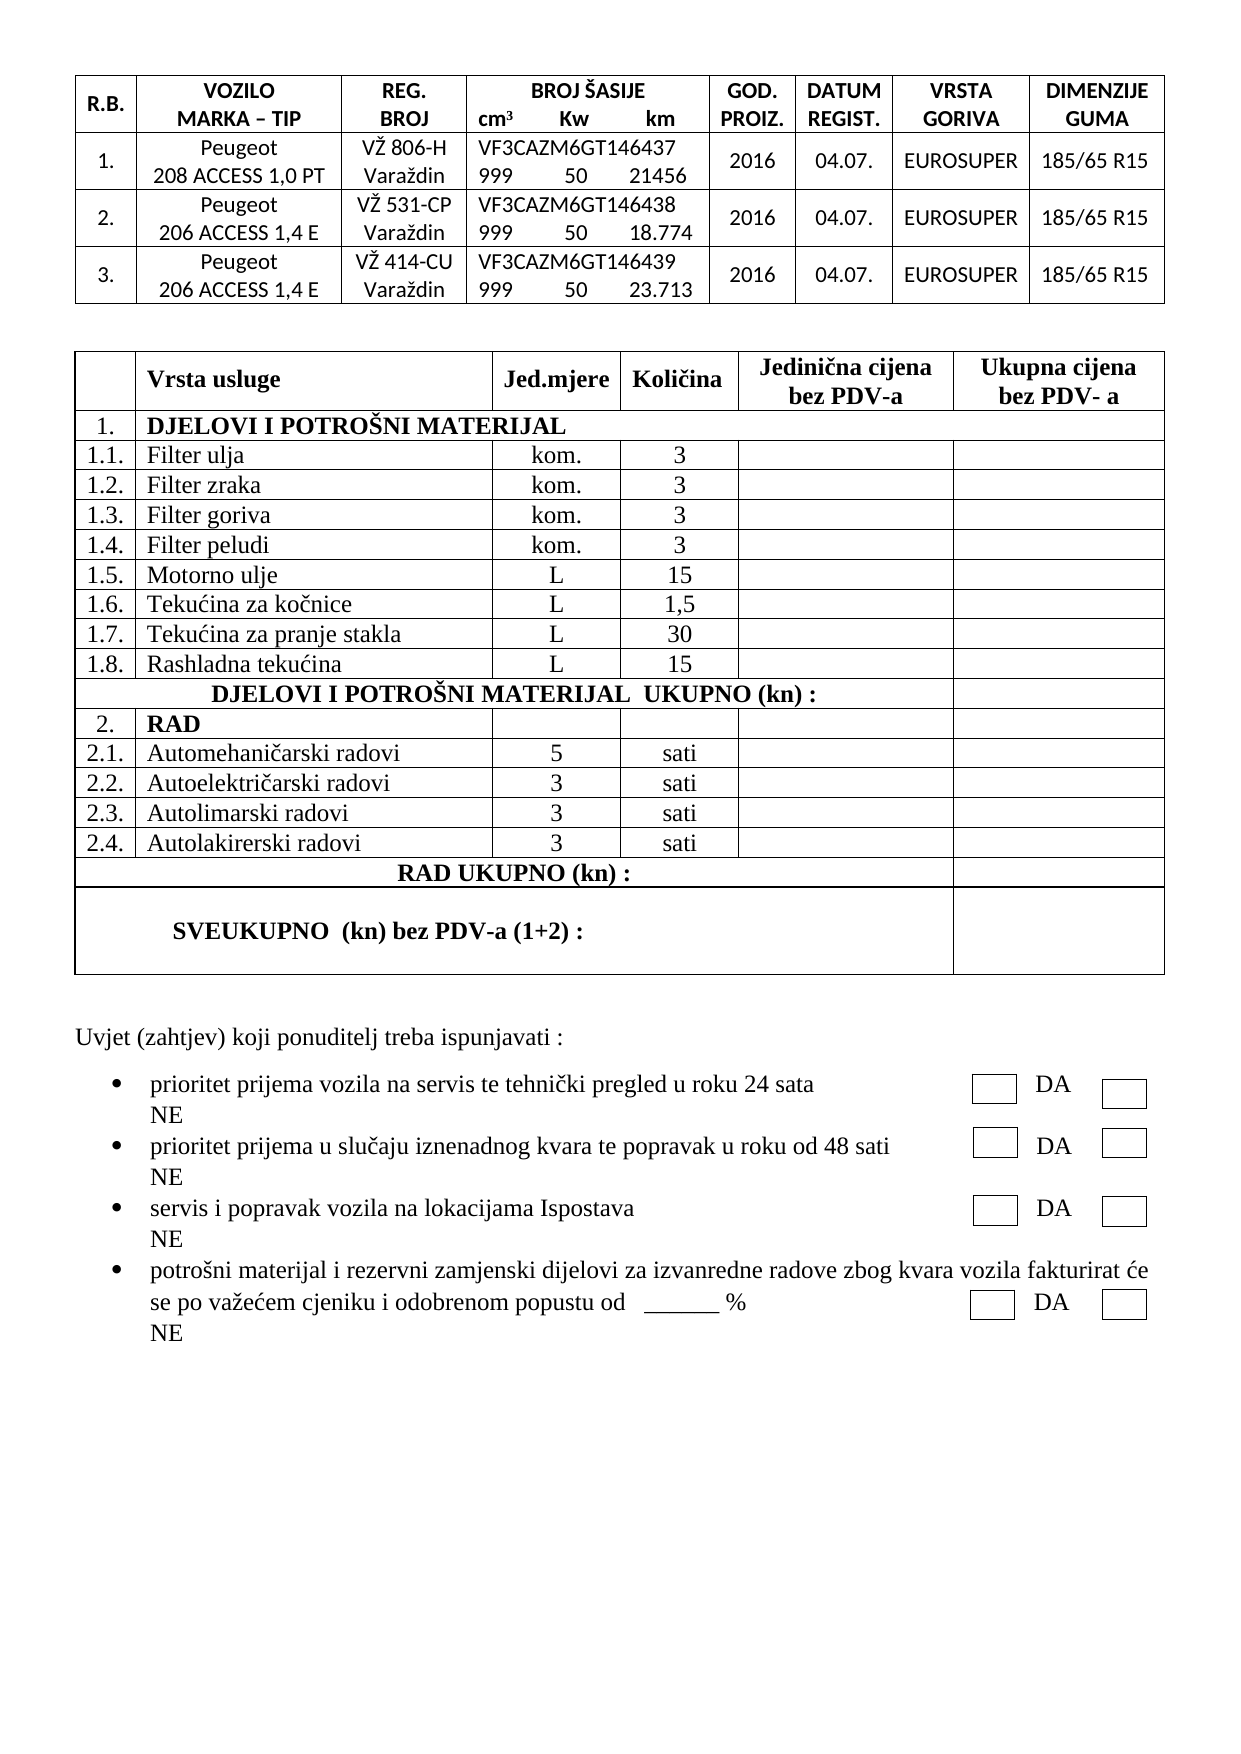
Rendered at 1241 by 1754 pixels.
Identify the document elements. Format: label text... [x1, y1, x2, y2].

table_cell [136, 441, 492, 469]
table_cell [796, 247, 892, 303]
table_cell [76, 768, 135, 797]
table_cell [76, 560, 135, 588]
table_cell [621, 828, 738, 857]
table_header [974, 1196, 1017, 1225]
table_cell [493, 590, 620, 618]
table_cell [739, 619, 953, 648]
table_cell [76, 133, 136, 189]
list prioritet prijema vozila na servis te tehnički pregled u roku 24 sata DA NE [112, 1069, 1165, 1129]
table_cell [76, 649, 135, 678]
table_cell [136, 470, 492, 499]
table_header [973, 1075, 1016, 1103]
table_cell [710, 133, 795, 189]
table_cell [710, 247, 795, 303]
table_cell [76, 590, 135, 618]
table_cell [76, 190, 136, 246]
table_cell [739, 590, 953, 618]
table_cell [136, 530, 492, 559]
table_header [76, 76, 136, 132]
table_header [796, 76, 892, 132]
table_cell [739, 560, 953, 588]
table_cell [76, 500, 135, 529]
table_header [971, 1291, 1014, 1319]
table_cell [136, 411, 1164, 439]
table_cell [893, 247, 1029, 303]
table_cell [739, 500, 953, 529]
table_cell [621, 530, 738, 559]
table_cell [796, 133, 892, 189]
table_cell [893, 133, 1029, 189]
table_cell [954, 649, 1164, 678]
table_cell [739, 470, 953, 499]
list prioritet prijema u slučaju iznenadnog kvara te popravak u roku od 48 sati DA NE [112, 1131, 1165, 1191]
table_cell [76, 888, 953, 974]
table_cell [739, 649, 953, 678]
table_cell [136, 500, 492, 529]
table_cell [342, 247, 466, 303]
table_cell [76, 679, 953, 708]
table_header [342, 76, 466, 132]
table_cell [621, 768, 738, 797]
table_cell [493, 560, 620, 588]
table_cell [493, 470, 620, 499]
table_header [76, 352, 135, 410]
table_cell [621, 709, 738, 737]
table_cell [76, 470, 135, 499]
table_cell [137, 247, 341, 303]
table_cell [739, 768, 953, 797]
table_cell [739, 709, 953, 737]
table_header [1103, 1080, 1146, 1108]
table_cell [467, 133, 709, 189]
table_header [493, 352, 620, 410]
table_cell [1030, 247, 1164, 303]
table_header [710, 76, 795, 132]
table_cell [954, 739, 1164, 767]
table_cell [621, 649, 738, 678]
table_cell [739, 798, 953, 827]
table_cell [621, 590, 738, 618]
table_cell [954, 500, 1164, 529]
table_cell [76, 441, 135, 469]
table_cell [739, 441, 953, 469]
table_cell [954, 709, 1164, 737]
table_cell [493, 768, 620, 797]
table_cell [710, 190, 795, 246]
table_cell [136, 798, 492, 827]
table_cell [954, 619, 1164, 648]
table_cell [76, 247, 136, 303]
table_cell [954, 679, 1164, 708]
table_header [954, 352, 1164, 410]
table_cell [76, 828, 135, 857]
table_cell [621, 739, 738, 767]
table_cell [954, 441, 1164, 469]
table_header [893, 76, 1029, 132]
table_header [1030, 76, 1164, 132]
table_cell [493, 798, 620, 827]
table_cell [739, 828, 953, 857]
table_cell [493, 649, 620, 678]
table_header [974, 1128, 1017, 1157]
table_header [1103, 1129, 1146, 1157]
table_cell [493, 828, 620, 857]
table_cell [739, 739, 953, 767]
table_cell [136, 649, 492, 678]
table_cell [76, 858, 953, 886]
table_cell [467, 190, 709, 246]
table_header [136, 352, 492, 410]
list servis i popravak vozila na lokacijama Ispostava DA NE [112, 1193, 1165, 1253]
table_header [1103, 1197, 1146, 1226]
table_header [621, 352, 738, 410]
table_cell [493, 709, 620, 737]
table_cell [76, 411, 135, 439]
list potrošni materijal i rezervni zamjenski dijelovi za izvanredne radove zbog kvara vozila fakturirat će se po važećem cjeniku i odobrenom popustu od ______ % DA NE [112, 1256, 1165, 1346]
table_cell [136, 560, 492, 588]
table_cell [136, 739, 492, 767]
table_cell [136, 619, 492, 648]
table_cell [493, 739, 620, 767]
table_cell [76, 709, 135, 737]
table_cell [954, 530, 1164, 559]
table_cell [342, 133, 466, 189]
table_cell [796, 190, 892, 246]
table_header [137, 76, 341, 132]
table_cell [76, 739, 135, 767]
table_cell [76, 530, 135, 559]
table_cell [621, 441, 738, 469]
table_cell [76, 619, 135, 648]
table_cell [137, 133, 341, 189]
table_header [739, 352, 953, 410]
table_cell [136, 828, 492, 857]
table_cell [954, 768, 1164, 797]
text Uvjet (zahtjev) koji ponuditelj treba ispunjavati : [75, 1022, 1165, 1050]
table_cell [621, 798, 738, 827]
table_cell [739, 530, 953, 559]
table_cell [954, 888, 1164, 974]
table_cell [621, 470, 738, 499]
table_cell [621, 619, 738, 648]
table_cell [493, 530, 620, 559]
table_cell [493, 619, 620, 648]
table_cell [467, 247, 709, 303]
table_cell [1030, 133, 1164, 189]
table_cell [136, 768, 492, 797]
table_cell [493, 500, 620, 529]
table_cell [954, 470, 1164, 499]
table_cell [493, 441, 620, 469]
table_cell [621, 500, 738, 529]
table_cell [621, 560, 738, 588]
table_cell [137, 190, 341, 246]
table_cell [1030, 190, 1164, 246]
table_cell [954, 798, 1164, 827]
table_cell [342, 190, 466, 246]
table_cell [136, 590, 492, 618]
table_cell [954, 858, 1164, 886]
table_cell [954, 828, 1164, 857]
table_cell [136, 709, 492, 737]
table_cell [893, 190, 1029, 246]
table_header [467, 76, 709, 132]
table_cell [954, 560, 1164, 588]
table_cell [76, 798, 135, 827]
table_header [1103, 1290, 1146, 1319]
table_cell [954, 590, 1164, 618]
